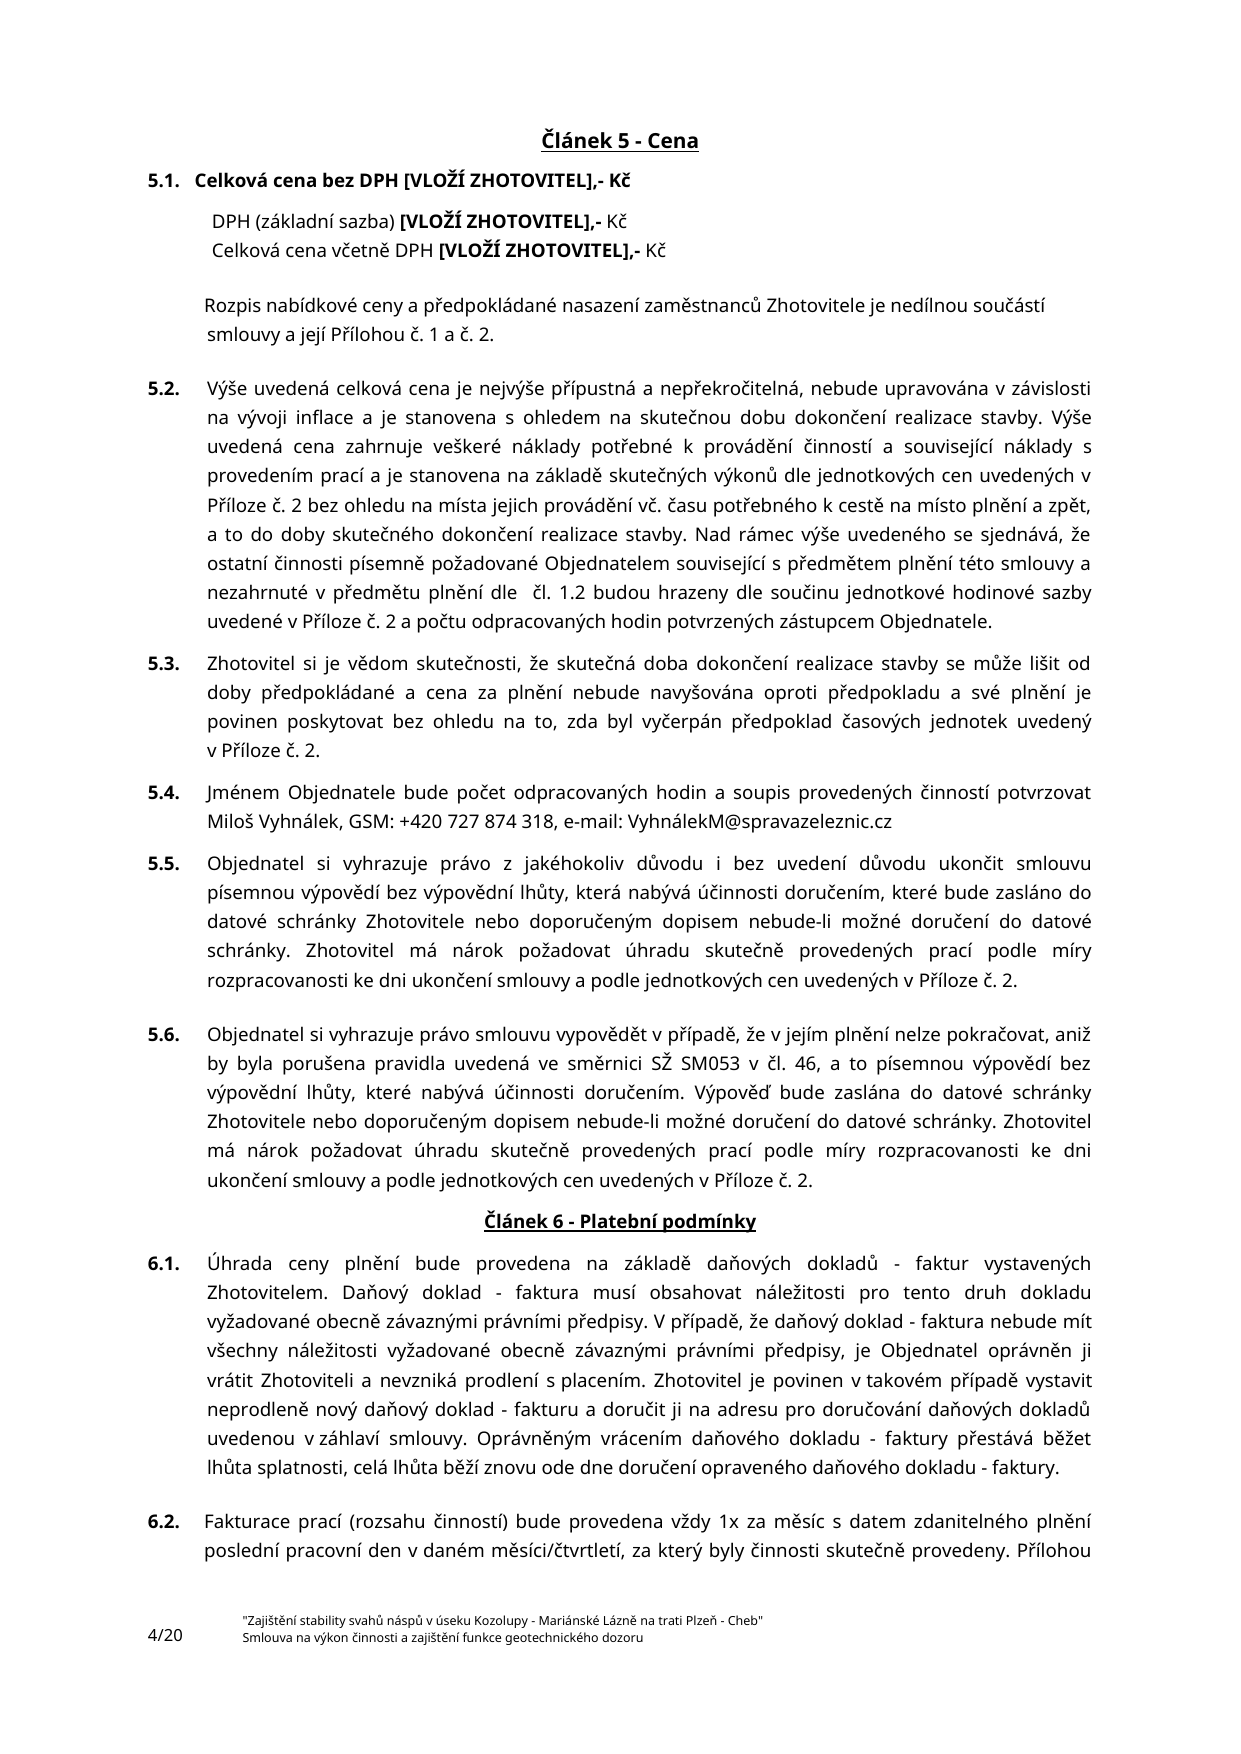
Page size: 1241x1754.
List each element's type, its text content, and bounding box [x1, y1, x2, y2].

text Celková cena včetně DPH [VLOŽÍ ZHOTOVITEL],- Kč [148, 234, 1092, 264]
text Rozpis nabídkové ceny a předpokládané nasazení zaměstnanců Zhotovitele je nedílnou součástí smlouvy a její Přílohou č. 1 a č. 2. [148, 289, 1092, 347]
text DPH (základní sazba) [VLOŽÍ ZHOTOVITEL],- Kč [148, 205, 1092, 234]
text Článek 6 - Platební podmínky [148, 1205, 1092, 1234]
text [148, 1505, 1092, 1564]
text 6.1. Úhrada ceny plnění bude provedena na základě daňových dokladů - faktur vystavených Zhotovitelem. Daňový doklad - faktura musí obsahovat náležitosti pro tento druh dokladu vyžadované obecně závaznými právními předpisy. V případě, že daňový doklad - faktura nebude mít všechny náležitosti vyžadované obecně závaznými právními předpisy, je Objednatel oprávněn ji vrátit Zhotoviteli a nevzniká prodlení s placením. Zhotovitel je povinen v takovém případě vystavit neprodleně nový daňový doklad - fakturu a doručit ji na adresu pro doručování daňových dokladů uvedenou v záhlaví smlouvy. Oprávněným vrácením daňového dokladu - faktury přestává běžet lhůta splatnosti, celá lhůta běží znovu ode dne doručení opraveného daňového dokladu - faktury. [148, 1247, 1092, 1480]
text 5.3. Zhotovitel si je vědom skutečnosti, že skutečná doba dokončení realizace stavby se může lišit od doby předpokládané a cena za plnění nebude navyšována oproti předpokladu a své plnění je povinen poskytovat bez ohledu na to, zda byl vyčerpán předpoklad časových jednotek uvedený v Příloze č. 2. [148, 647, 1092, 764]
text 5.2. Výše uvedená celková cena je nejvýše přípustná a nepřekročitelná, nebude upravována v závislosti na vývoji inflace a je stanovena s ohledem na skutečnou dobu dokončení realizace stavby. Výše uvedená cena zahrnuje veškeré náklady potřebné k provádění činností a související náklady s provedením prací a je stanovena na základě skutečných výkonů dle jednotkových cen uvedených v Příloze č. 2 bez ohledu na místa jejich provádění vč. času potřebného k cestě na místo plnění a zpět, a to do doby skutečného dokončení realizace stavby. Nad rámec výše uvedeného se sjednává, že ostatní činnosti písemně požadované Objednatelem související s předmětem plnění této smlouvy a nezahrnuté v předmětu plnění dle čl. 1.2 budou hrazeny dle součinu jednotkové hodinové sazby uvedené v Příloze č. 2 a počtu odpracovaných hodin potvrzených zástupcem Objednatele. [148, 372, 1092, 634]
subtitle 5.1. Celková cena bez DPH [VLOŽÍ ZHOTOVITEL],- Kč [148, 167, 1092, 193]
text 5.5. Objednatel si vyhrazuje právo z jakéhokoliv důvodu i bez uvedení důvodu ukončit smlouvu písemnou výpovědí bez výpovědní lhůty, která nabývá účinnosti doručením, které bude zasláno do datové schránky Zhotovitele nebo doporučeným dopisem nebude-li možné doručení do datové schránky. Zhotovitel má nárok požadovat úhradu skutečně provedených prací podle míry rozpracovanosti ke dni ukončení smlouvy a podle jednotkových cen uvedených v Příloze č. 2. [148, 847, 1092, 993]
subtitle Článek 5 - Cena [148, 126, 1092, 155]
text 5.4. Jménem Objednatele bude počet odpracovaných hodin a soupis provedených činností potvrzovat Miloš Vyhnálek, GSM: +420 727 874 318, e-mail: VyhnálekM@spravazeleznic.cz [148, 776, 1092, 834]
text 5.6. Objednatel si vyhrazuje právo smlouvu vypovědět v případě, že v jejím plnění nelze pokračovat, aniž by byla porušena pravidla uvedená ve směrnici SŽ SM053 v čl. 46, a to písemnou výpovědí bez výpovědní lhůty, které nabývá účinnosti doručením. Výpověď bude zaslána do datové schránky Zhotovitele nebo doporučeným dopisem nebude-li možné doručení do datové schránky. Zhotovitel má nárok požadovat úhradu skutečně provedených prací podle míry rozpracovanosti ke dni ukončení smlouvy a podle jednotkových cen uvedených v Příloze č. 2. [148, 1018, 1092, 1193]
